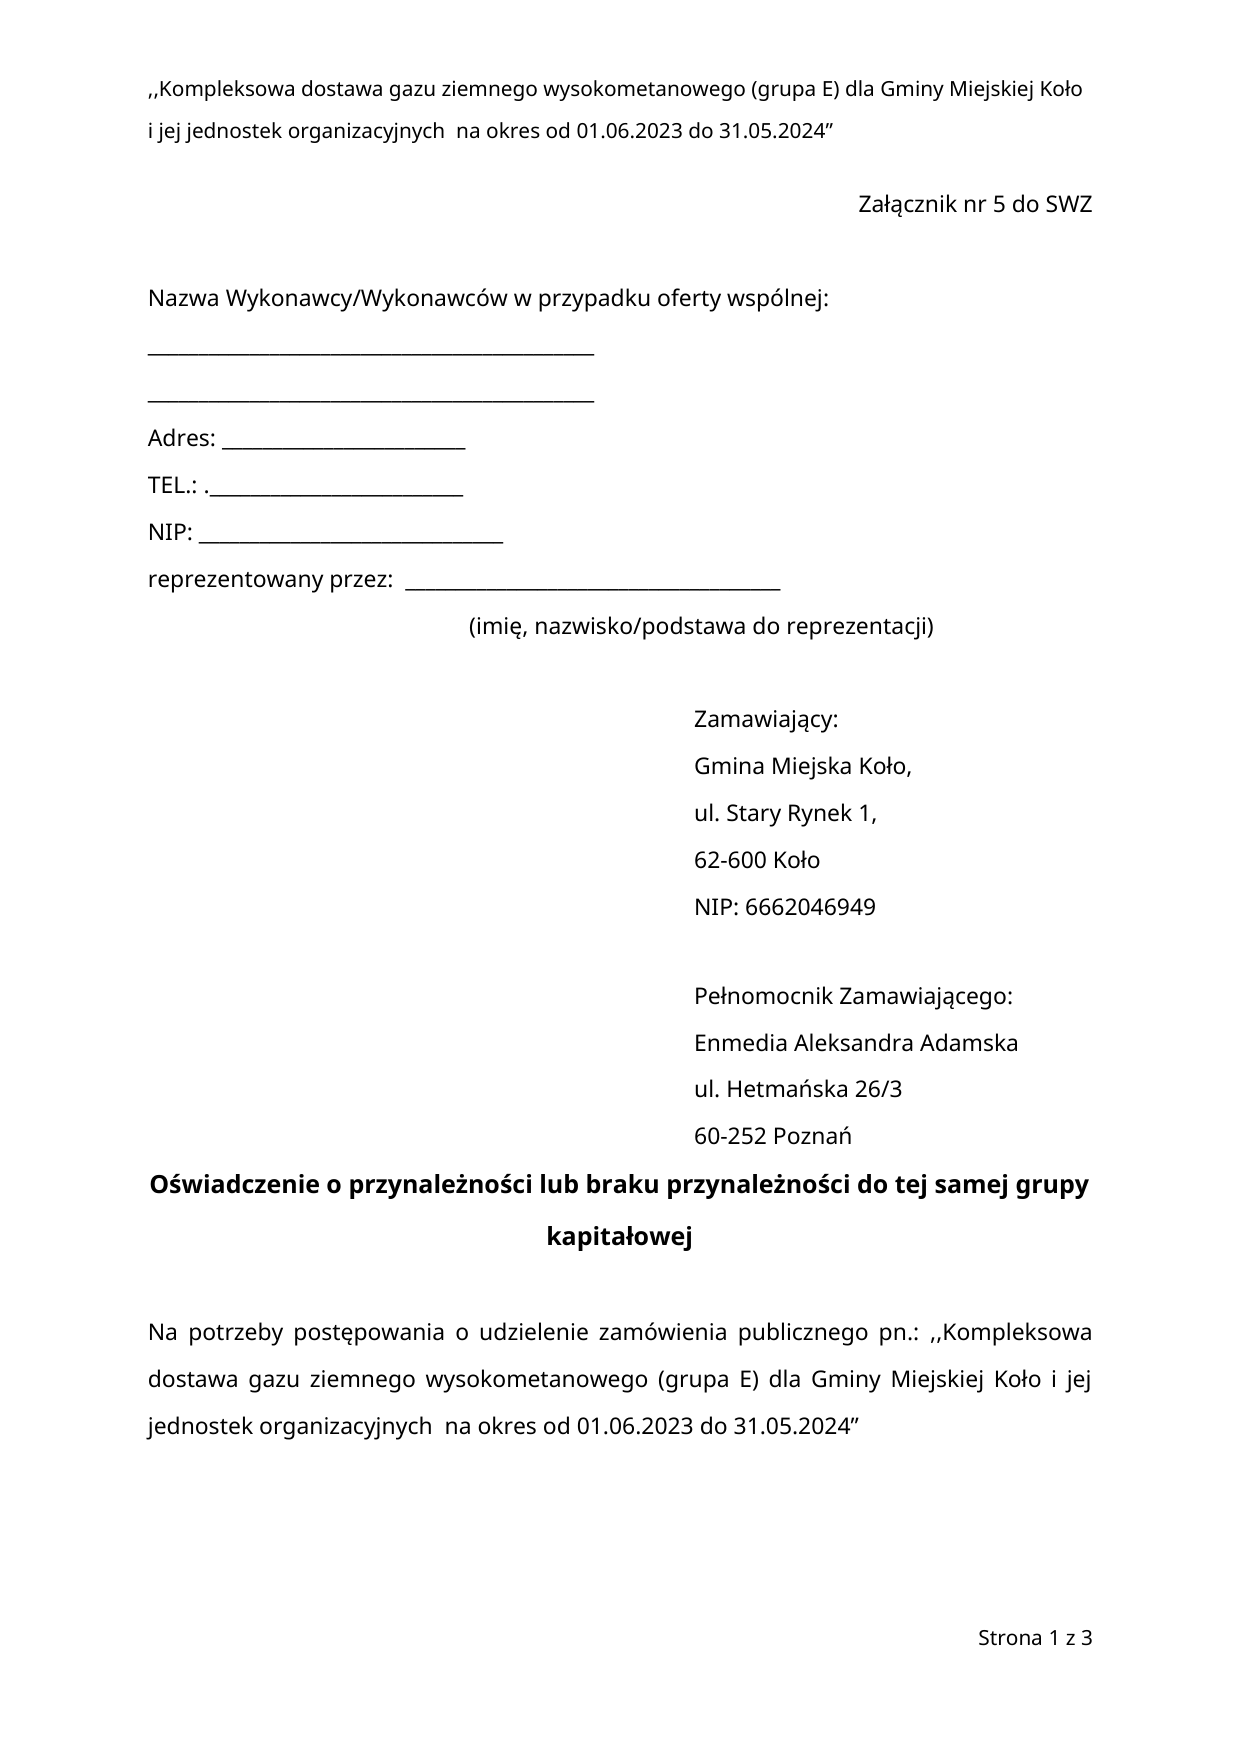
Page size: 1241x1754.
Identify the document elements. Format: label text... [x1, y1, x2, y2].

text Adres: ________________________ [148, 422, 1093, 453]
text 62-600 Koło [694, 844, 1093, 875]
text (imię, nazwisko/podstawa do reprezentacji) [148, 609, 1092, 641]
text NIP: 6662046949 [694, 891, 1093, 965]
text Zamawiający: [694, 703, 1093, 734]
text Pełnomocnik Zamawiającego: [694, 979, 1093, 1011]
text Gmina Miejska Koło, [694, 750, 1093, 781]
text ____________________________________________ [148, 375, 1093, 406]
text Nazwa Wykonawcy/Wykonawców w przypadku oferty wspólnej: [148, 281, 1093, 313]
text 60-252 Poznań [148, 1120, 1093, 1151]
text ul. Hetmańska 26/3 [694, 1073, 1093, 1104]
text ____________________________________________ [148, 328, 1093, 359]
text Oświadczenie o przynależności lub braku przynależności do tej samej grupy kapitałowej [146, 1167, 1093, 1252]
text Enmedia Aleksandra Adamska [694, 1026, 1093, 1058]
text reprezentowany przez: _____________________________________ [148, 563, 1093, 594]
text Załącznik nr 5 do SWZ [146, 188, 1093, 219]
text TEL.: ._________________________ [148, 469, 1093, 500]
text ul. Stary Rynek 1, [694, 797, 1093, 828]
text NIP: ______________________________ [148, 516, 1093, 547]
text Na potrzeby postępowania o udzielenie zamówienia publicznego pn.: ,,Kompleksowa dostawa gazu ziemnego wysokometanowego (grupa E) dla Gminy Miejskiej Koło i jej jednostek organizacyjnych na okres od 01.06.2023 do 31.05.2024” [148, 1316, 1093, 1441]
